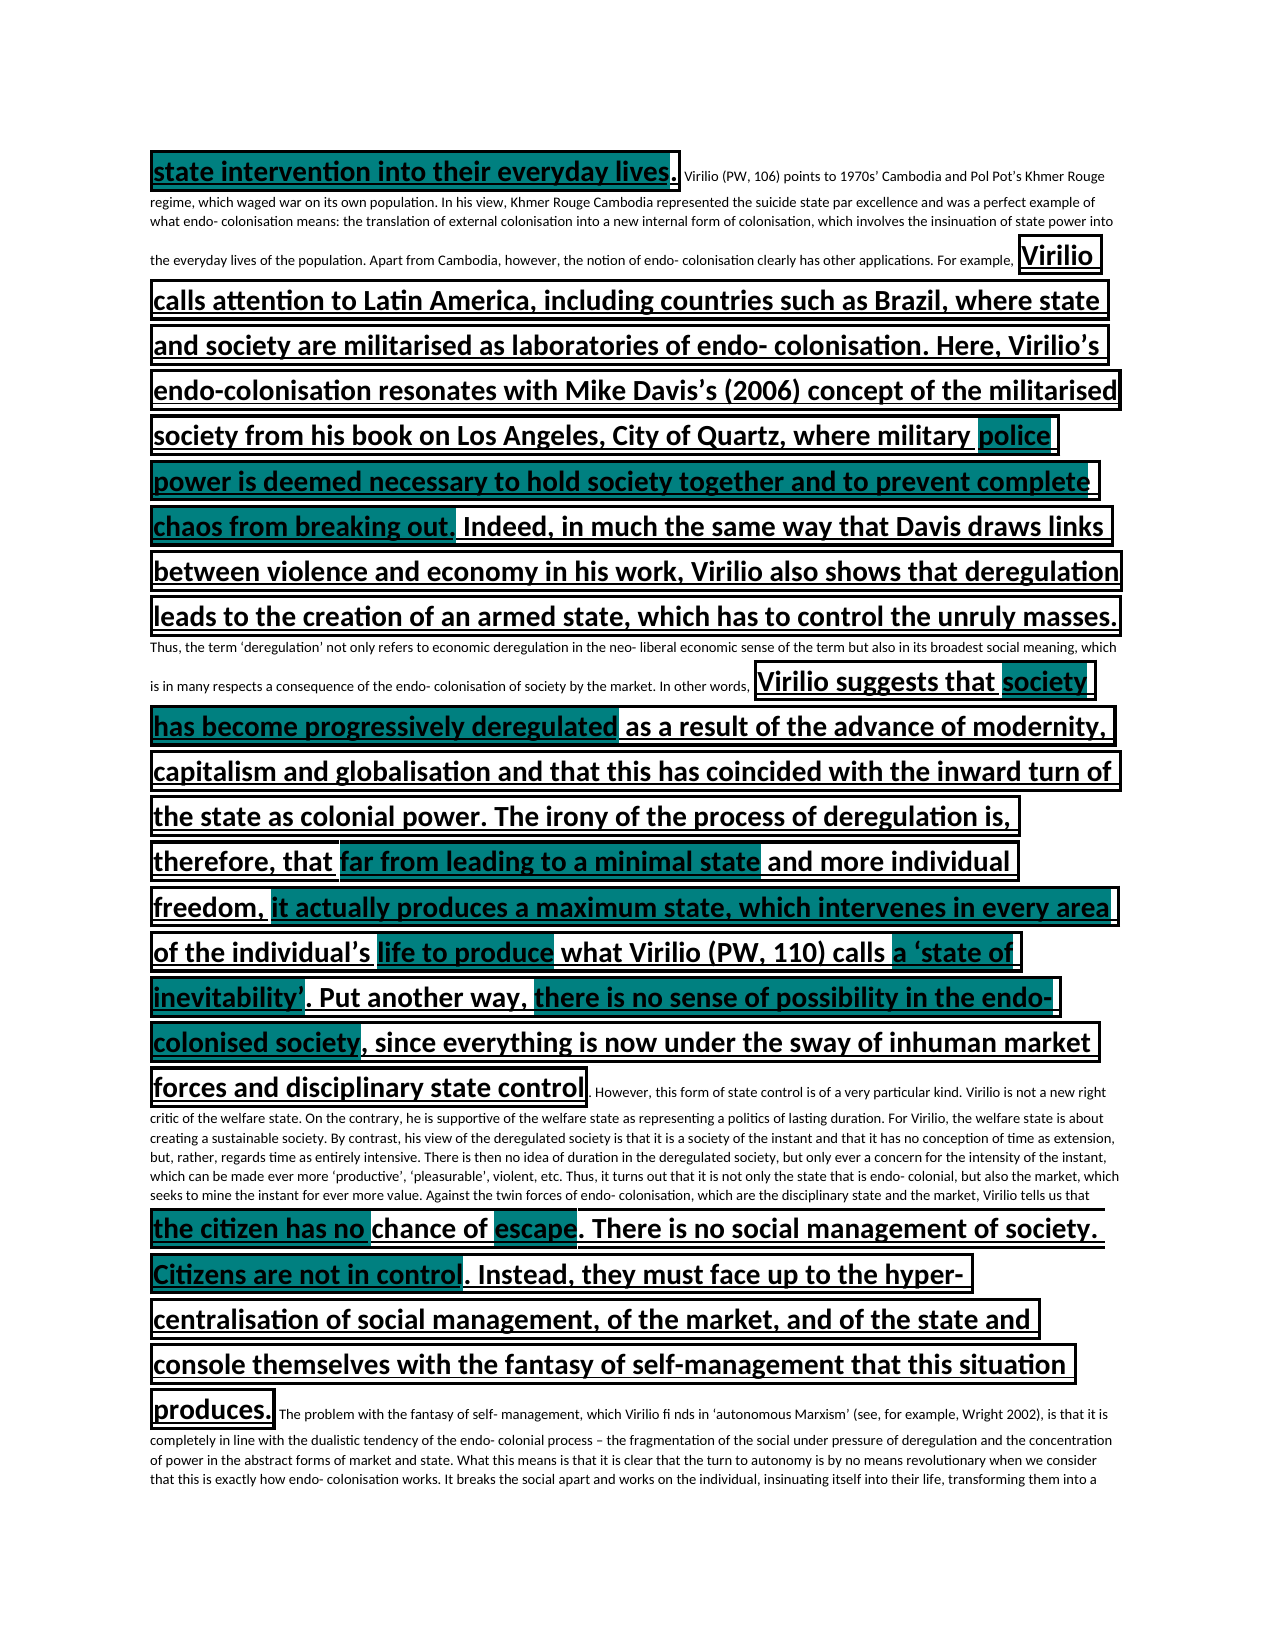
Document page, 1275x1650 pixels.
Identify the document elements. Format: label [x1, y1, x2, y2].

text [150, 150, 1125, 1488]
